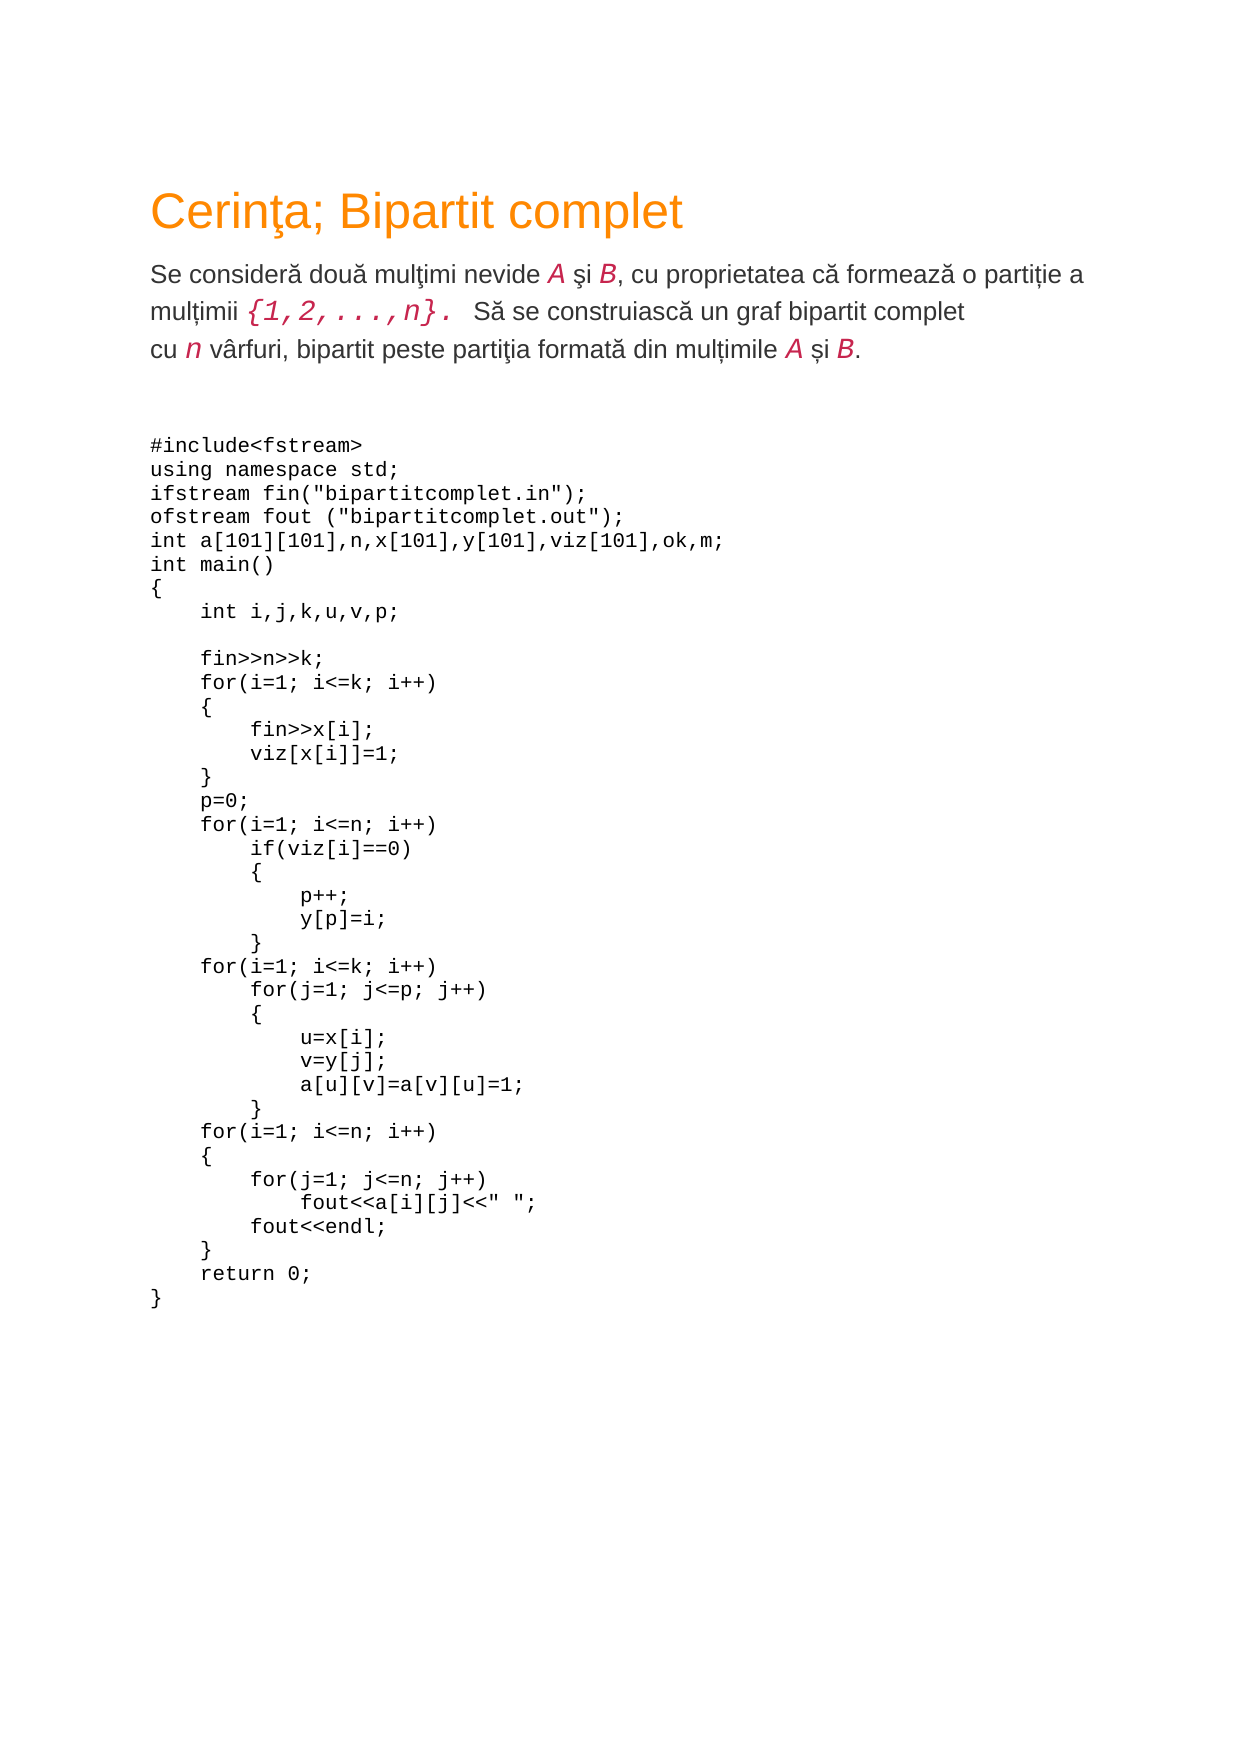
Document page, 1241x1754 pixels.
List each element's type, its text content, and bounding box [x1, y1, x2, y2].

text viz[x[i]]=1; [150, 743, 1090, 767]
text for(j=1; j<=n; j++) [150, 1168, 1090, 1192]
text a[u][v]=a[v][u]=1; [150, 1074, 1090, 1098]
text fin>>x[i]; [150, 719, 1090, 743]
text for(i=1; i<=n; i++) [150, 1121, 1090, 1145]
text if(viz[i]==0) [150, 837, 1090, 861]
text { [150, 1145, 1090, 1168]
text for(i=1; i<=k; i++) [150, 672, 1090, 696]
text fout<<endl; [150, 1216, 1090, 1239]
text } [150, 1239, 1090, 1263]
text for(i=1; i<=n; i++) [150, 814, 1090, 837]
text ifstream fin("bipartitcomplet.in"); [150, 483, 1090, 506]
text return 0; [150, 1263, 1090, 1287]
text } [150, 1287, 1090, 1310]
text { [150, 696, 1090, 719]
text { [150, 577, 1090, 601]
text ofstream fout ("bipartitcomplet.out"); [150, 506, 1090, 530]
text { [150, 1003, 1090, 1027]
text y[p]=i; [150, 908, 1090, 932]
text int main() [150, 554, 1090, 577]
text for(j=1; j<=p; j++) [150, 979, 1090, 1003]
text p++; [150, 885, 1090, 908]
text } [150, 767, 1090, 790]
text { [150, 861, 1090, 885]
text for(i=1; i<=k; i++) [150, 956, 1090, 979]
text u=x[i]; [150, 1027, 1090, 1050]
text } [150, 932, 1090, 956]
text p=0; [150, 790, 1090, 814]
text int i,j,k,u,v,p; [150, 601, 1090, 625]
text v=y[j]; [150, 1050, 1090, 1074]
text Se consideră două mulţimi nevide A şi B, cu proprietatea că formează o partiție a mulțimii {1,2,...,n}. Să se construiască un graf bipartit complet cu n vârfuri, bipartit peste partiţia formată din mulțimile A și B. [150, 254, 1090, 367]
text #include<fstream> [150, 436, 1090, 459]
text fout<<a[i][j]<<" "; [150, 1192, 1090, 1216]
text fin>>n>>k; [150, 648, 1090, 672]
subtitle Cerinţa; Bipartit complet [150, 181, 1090, 239]
text int a[101][101],n,x[101],y[101],viz[101],ok,m; [150, 530, 1090, 554]
text } [150, 1098, 1090, 1121]
text using namespace std; [150, 459, 1090, 483]
